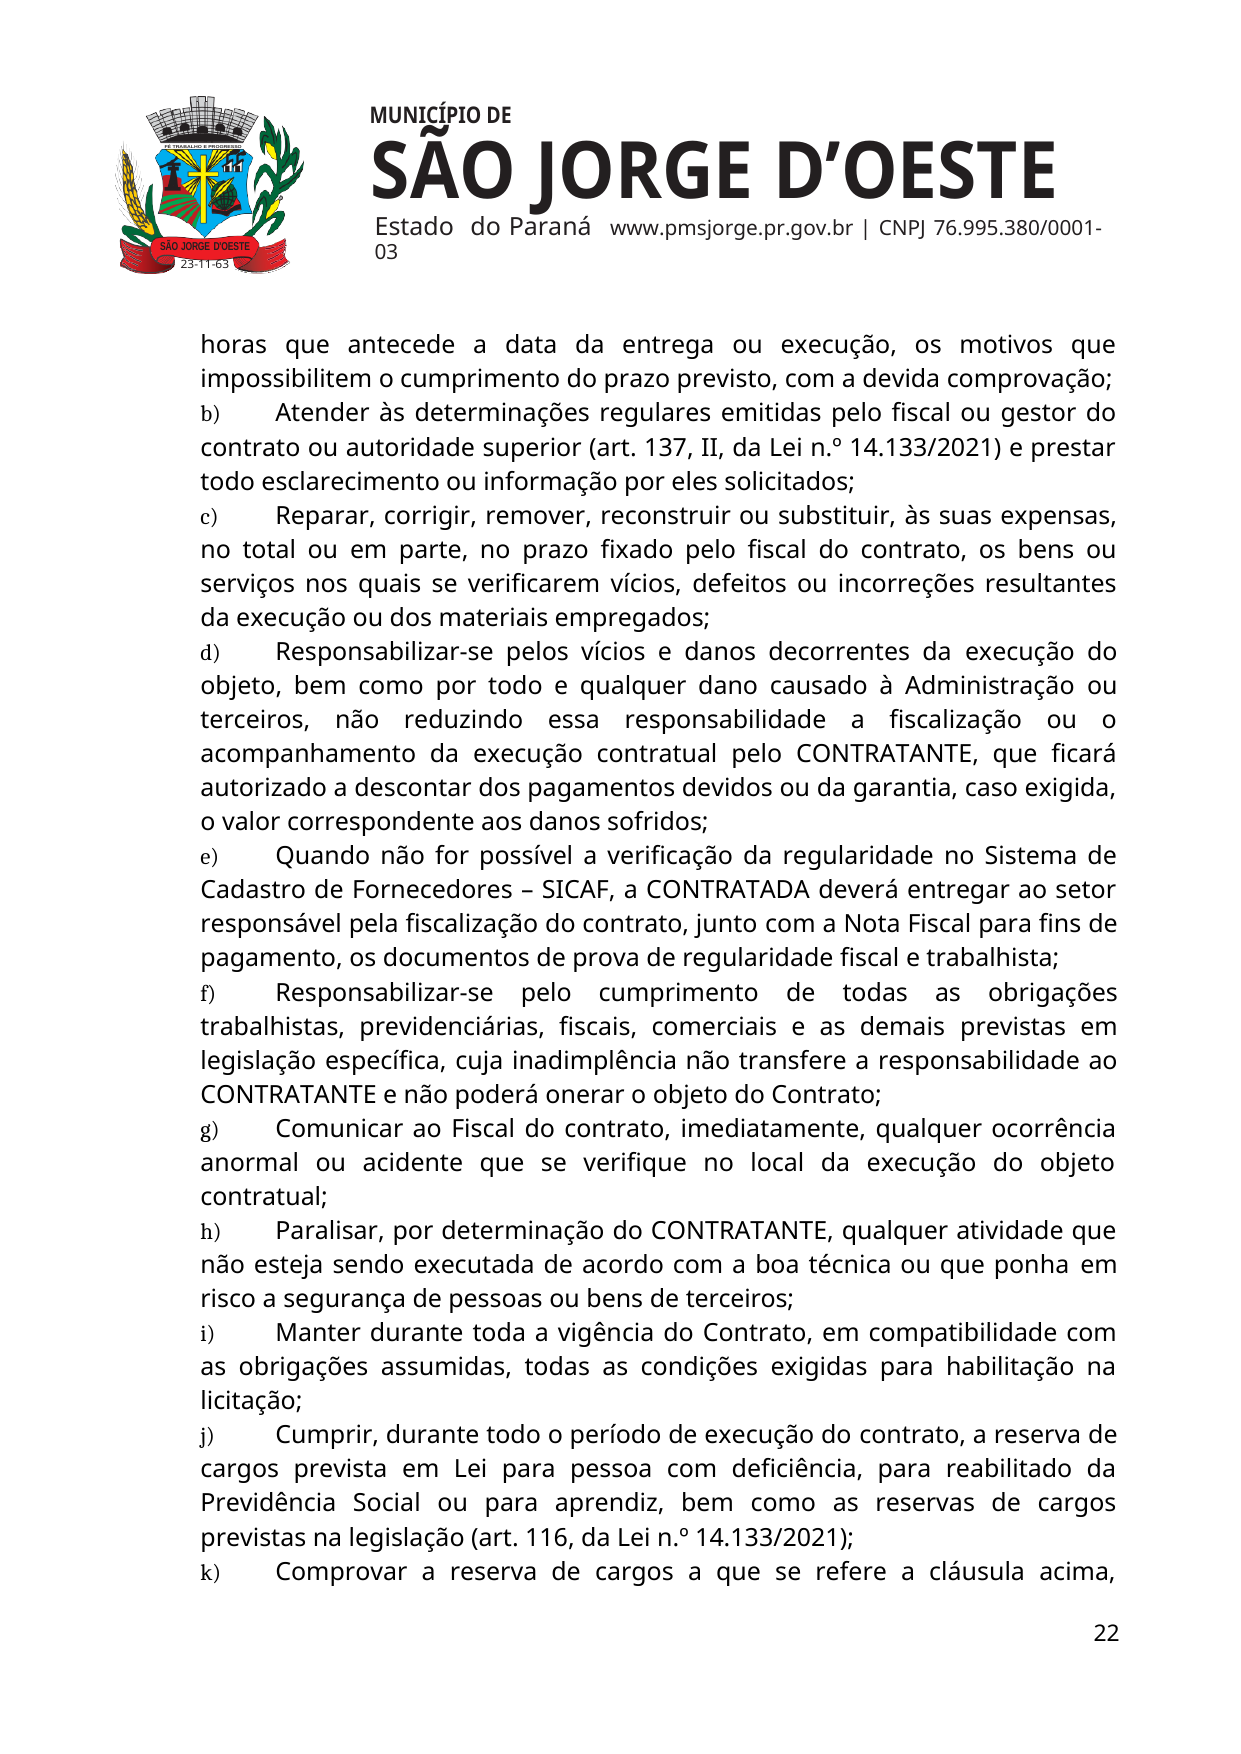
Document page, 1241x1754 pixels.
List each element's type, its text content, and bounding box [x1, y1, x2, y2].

list Manter durante toda a vigência do Contrato, em compatibilidade com as obrigações assumidas, todas as condições exigidas para habilitação na licitação; [200, 1315, 1118, 1417]
list Responsabilizar-se pelos vícios e danos decorrentes da execução do objeto, bem como por todo e qualquer dano causado à Administração ou terceiros, não reduzindo essa responsabilidade a fiscalização ou o acompanhamento da execução contratual pelo CONTRATANTE, que ficará autorizado a descontar dos pagamentos devidos ou da garantia, caso exigida, o valor correspondente aos danos sofridos; [200, 633, 1117, 838]
picture [115, 96, 304, 274]
list Cumprir, durante todo o período de execução do contrato, a reserva de cargos prevista em Lei para pessoa com deficiência, para reabilitado da Previdência Social ou para aprendiz, bem como as reservas de cargos previstas na legislação (art. 116, da Lei n.º 14.133/2021); [200, 1417, 1117, 1553]
list Reparar, corrigir, remover, reconstruir ou substituir, às suas expensas, no total ou em parte, no prazo fixado pelo fiscal do contrato, os bens ou serviços nos quais se verificarem vícios, defeitos ou incorreções resultantes da execução ou dos materiais empregados; [200, 497, 1117, 633]
list Quando não for possível a verificação da regularidade no Sistema de Cadastro de Fornecedores – SICAF, a CONTRATADA deverá entregar ao setor responsável pela fiscalização do contrato, junto com a Nota Fiscal para fins de pagamento, os documentos de prova de regularidade fiscal e trabalhista; [200, 838, 1118, 974]
list Paralisar, por determinação do CONTRATANTE, qualquer atividade que não esteja sendo executada de acordo com a boa técnica ou que ponha em risco a segurança de pessoas ou bens de terceiros; [200, 1213, 1118, 1315]
list Responsabilizar-se pelo cumprimento de todas as obrigações trabalhistas, previdenciárias, fiscais, comerciais e as demais previstas em legislação específica, cuja inadimplência não transfere a responsabilidade ao CONTRATANTE e não poderá onerar o objeto do Contrato; [200, 974, 1118, 1110]
list Atender às determinações regulares emitidas pelo fiscal ou gestor do contrato ou autoridade superior (art. 137, II, da Lei n.º 14.133/2021) e prestar todo esclarecimento ou informação por eles solicitados; [200, 395, 1118, 497]
list Comunicar ao Fiscal do contrato, imediatamente, qualquer ocorrência anormal ou acidente que se verifique no local da execução do objeto contratual; [200, 1110, 1117, 1213]
